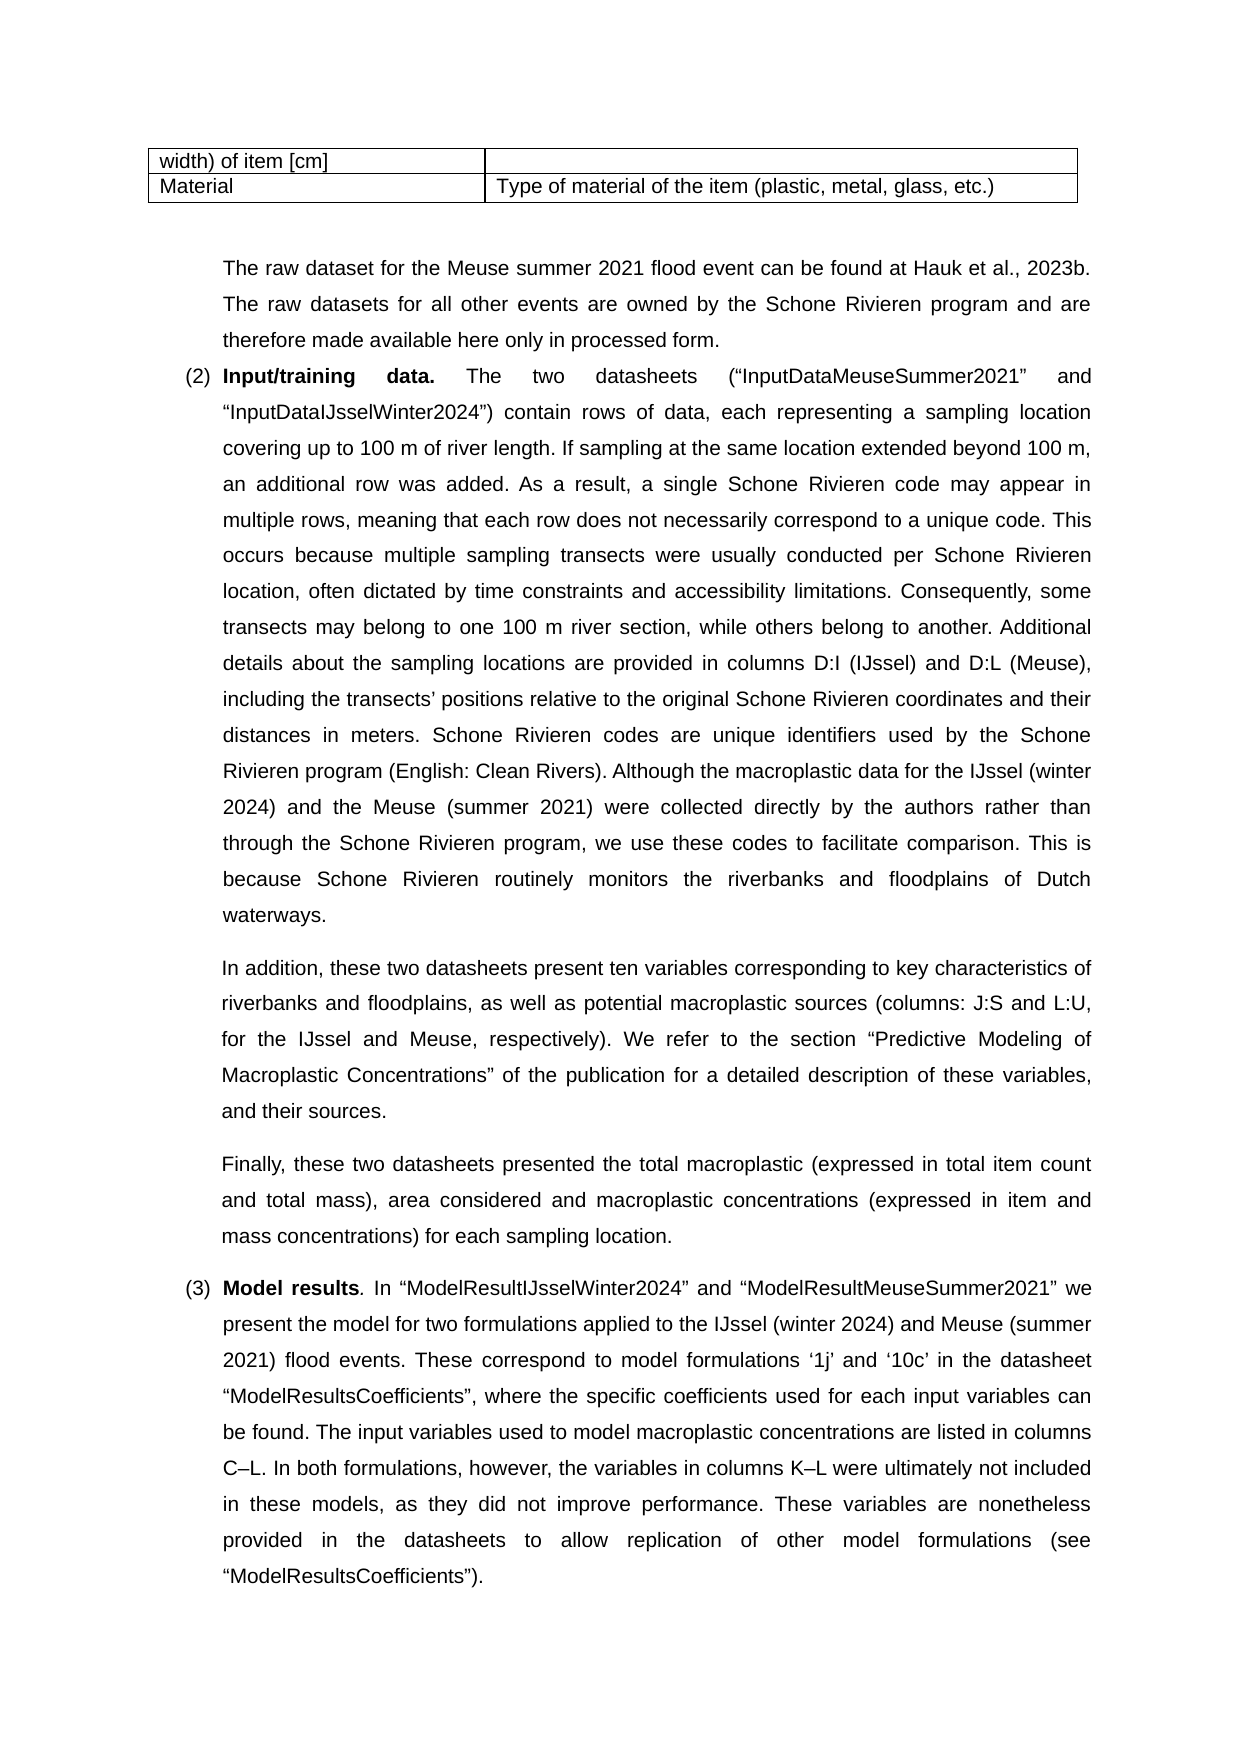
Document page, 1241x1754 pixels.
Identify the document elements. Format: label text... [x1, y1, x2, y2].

table_cell Type of material of the item (plastic, metal, glass, etc.) [486, 174, 1077, 202]
list The raw dataset for the Meuse summer 2021 flood event can be found at Hauk et al., 2023b. The raw datasets for all other events are owned by the Schone Rivieren program and are therefore made available here only in processed form. [223, 256, 1093, 352]
table_cell Material [149, 174, 484, 202]
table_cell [486, 149, 1077, 173]
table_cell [149, 149, 484, 173]
text In addition, these two datasheets present ten variables corresponding to key characteristics of riverbanks and floodplains, as well as potential macroplastic sources (columns: J:S and L:U, for the IJssel and Meuse, respectively). We refer to the section “Predictive Modeling of Macroplastic Concentrations” of the publication for a detailed description of these variables, and their sources. [221, 955, 1093, 1123]
list Input/training data. The two datasheets (“InputDataMeuseSummer2021” and “InputDataIJsselWinter2024”) contain rows of data, each representing a sampling location covering up to 100 m of river length. If sampling at the same location extended beyond 100 m, an additional row was added. As a result, a single Schone Rivieren code may appear in multiple rows, meaning that each row does not necessarily correspond to a unique code. This occurs because multiple sampling transects were usually conducted per Schone Rivieren location, often dictated by time constraints and accessibility limitations. Consequently, some transects may belong to one 100 m river section, while others belong to another. Additional details about the sampling locations are provided in columns D:I (IJssel) and D:L (Meuse), including the transects’ positions relative to the original Schone Rivieren coordinates and their distances in meters. Schone Rivieren codes are unique identifiers used by the Schone Rivieren program (English: Clean Rivers). Although the macroplastic data for the IJssel (winter 2024) and the Meuse (summer 2021) were collected directly by the authors rather than through the Schone Rivieren program, we use these codes to facilitate comparison. This is because Schone Rivieren routinely monitors the riverbanks and floodplains of Dutch waterways. [185, 364, 1093, 927]
list Model results. In “ModelResultIJsselWinter2024” and “ModelResultMeuseSummer2021” we present the model for two formulations applied to the IJssel (winter 2024) and Meuse (summer 2021) flood events. These correspond to model formulations ‘1j’ and ‘10c’ in the datasheet “ModelResultsCoefficients”, where the specific coefficients used for each input variables can be found. The input variables used to model macroplastic concentrations are listed in columns C–L. In both formulations, however, the variables in columns K–L were ultimately not included in these models, as they did not improve performance. These variables are nonetheless provided in the datasheets to allow replication of other model formulations (see “ModelResultsCoefficients”). [185, 1276, 1093, 1588]
text Finally, these two datasheets presented the total macroplastic (expressed in total item count and total mass), area considered and macroplastic concentrations (expressed in item and mass concentrations) for each sampling location. [221, 1152, 1093, 1247]
